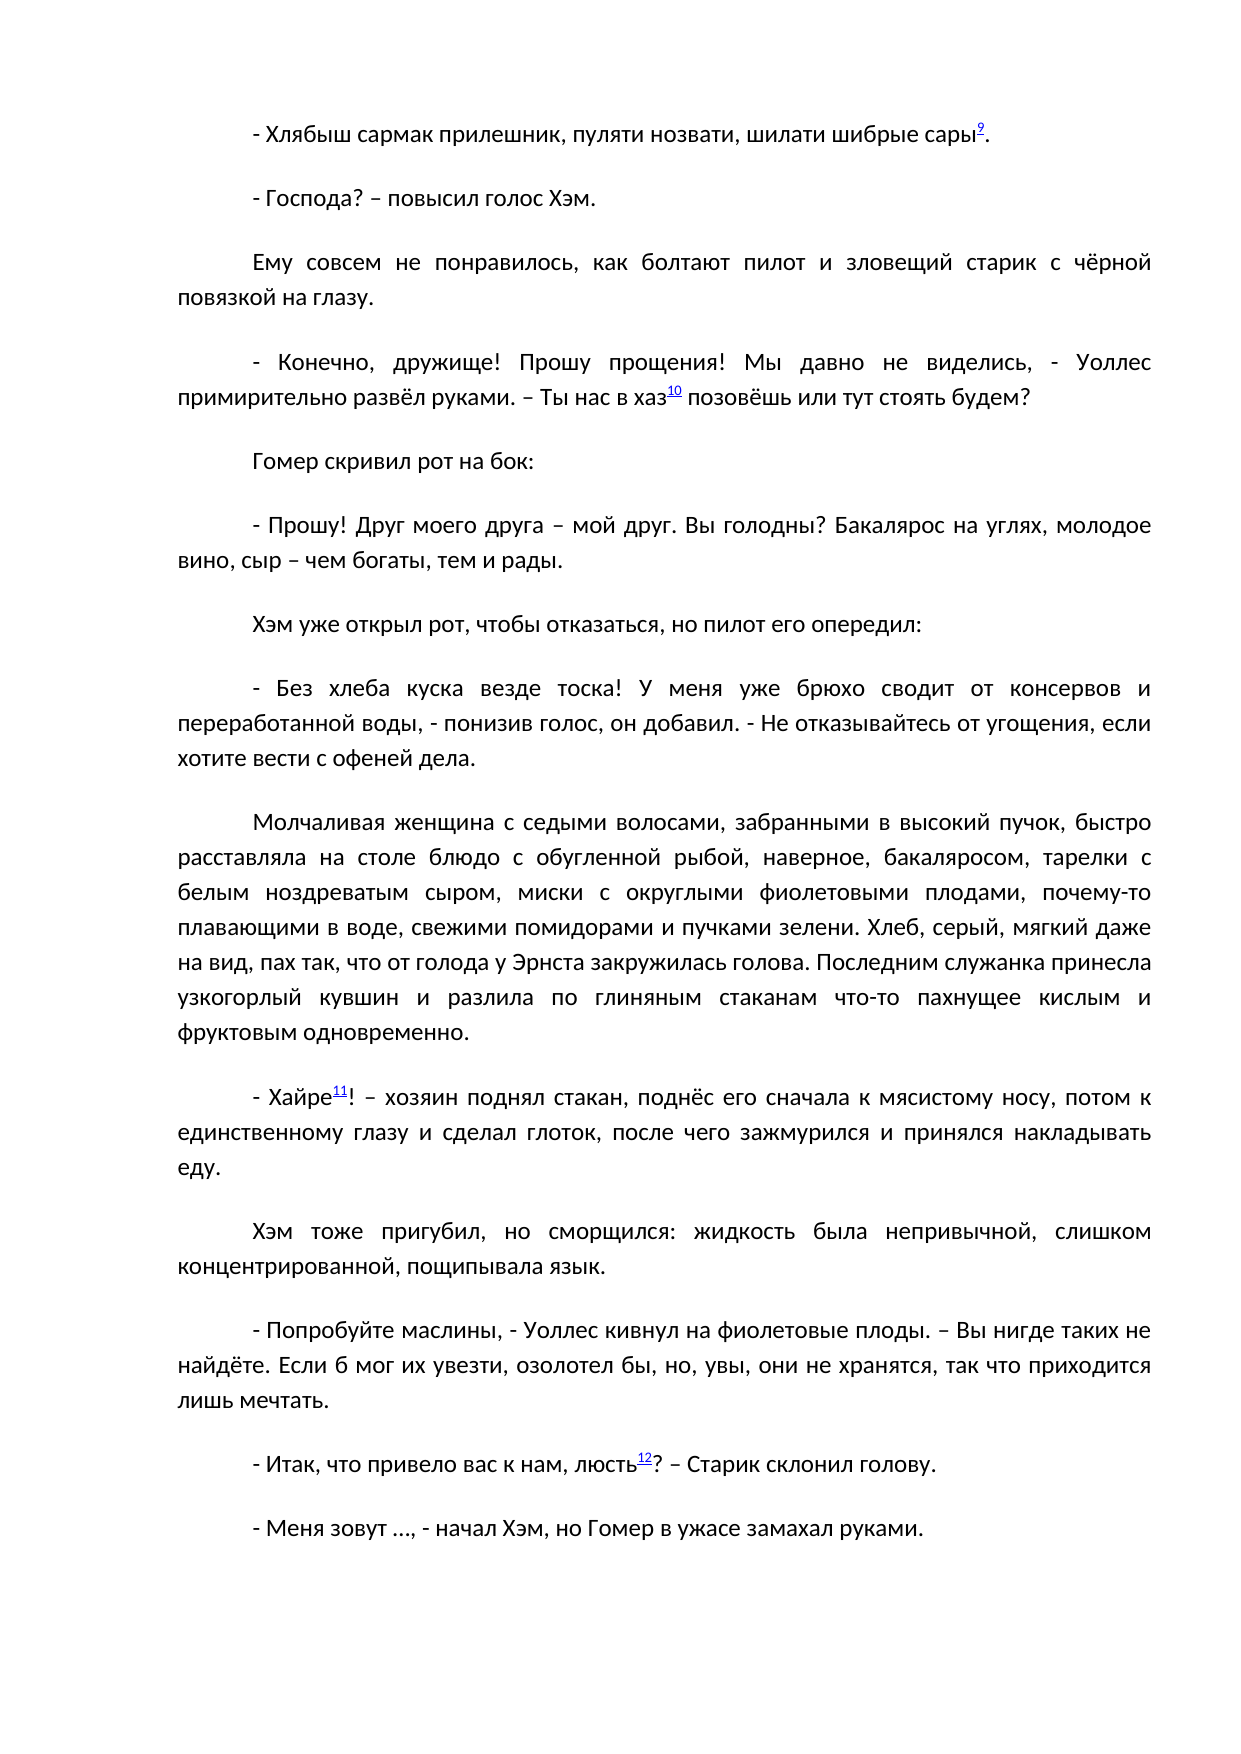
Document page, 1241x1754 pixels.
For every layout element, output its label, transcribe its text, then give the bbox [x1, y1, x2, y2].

text - Конечно, дружище! Прошу прощения! Мы давно не виделись, - Уоллес примирительно развёл руками. – Ты нас в хаз10 позовёшь или тут стоять будем? [177, 346, 1152, 411]
text Хэм тоже пригубил, но сморщился: жидкость была непривычной, слишком концентрированной, пощипывала язык. [177, 1215, 1152, 1280]
text - Попробуйте маслины, - Уоллес кивнул на фиолетовые плоды. – Вы нигде таких не найдёте. Если б мог их увезти, озолотел бы, но, увы, они не хранятся, так что приходится лишь мечтать. [177, 1314, 1152, 1414]
text Гомер скривил рот на бок: [177, 445, 1152, 475]
text - Прошу! Друг моего друга – мой друг. Вы голодны? Бакалярос на углях, молодое вино, сыр – чем богаты, тем и рады. [177, 509, 1152, 574]
text - Хлябыш сармак прилешник, пуляти нозвати, шилати шибрые сары9. [177, 118, 1152, 149]
text Молчаливая женщина с седыми волосами, забранными в высокий пучок, быстро расставляла на столе блюдо с обугленной рыбой, наверное, бакаляросом, тарелки с белым ноздреватым сыром, миски с округлыми фиолетовыми плодами, почему-то плавающими в воде, свежими помидорами и пучками зелени. Хлеб, серый, мягкий даже на вид, пах так, что от голода у Эрнста закружилась голова. Последним служанка принесла узкогорлый кувшин и разлила по глиняным стаканам что-то пахнущее кислым и фруктовым одновременно. [177, 806, 1152, 1047]
text - Итак, что привело вас к нам, люсть12? – Старик склонил голову. [177, 1448, 1152, 1479]
text Хэм уже открыл рот, чтобы отказаться, но пилот его опередил: [177, 608, 1152, 639]
text - Господа? – повысил голос Хэм. [177, 182, 1152, 213]
text Ему совсем не понравилось, как болтают пилот и зловещий старик с чёрной повязкой на глазу. [177, 246, 1152, 312]
text - Хайре11! – хозяин поднял стакан, поднёс его сначала к мясистому носу, потом к единственному глазу и сделал глоток, после чего зажмурился и принялся накладывать еду. [177, 1081, 1152, 1181]
text - Меня зовут …, - начал Хэм, но Гомер в ужасе замахал руками. [177, 1512, 1152, 1543]
text - Без хлеба куска везде тоска! У меня уже брюхо сводит от консервов и переработанной воды, - понизив голос, он добавил. - Не отказывайтесь от угощения, если хотите вести с офеней дела. [177, 672, 1152, 773]
